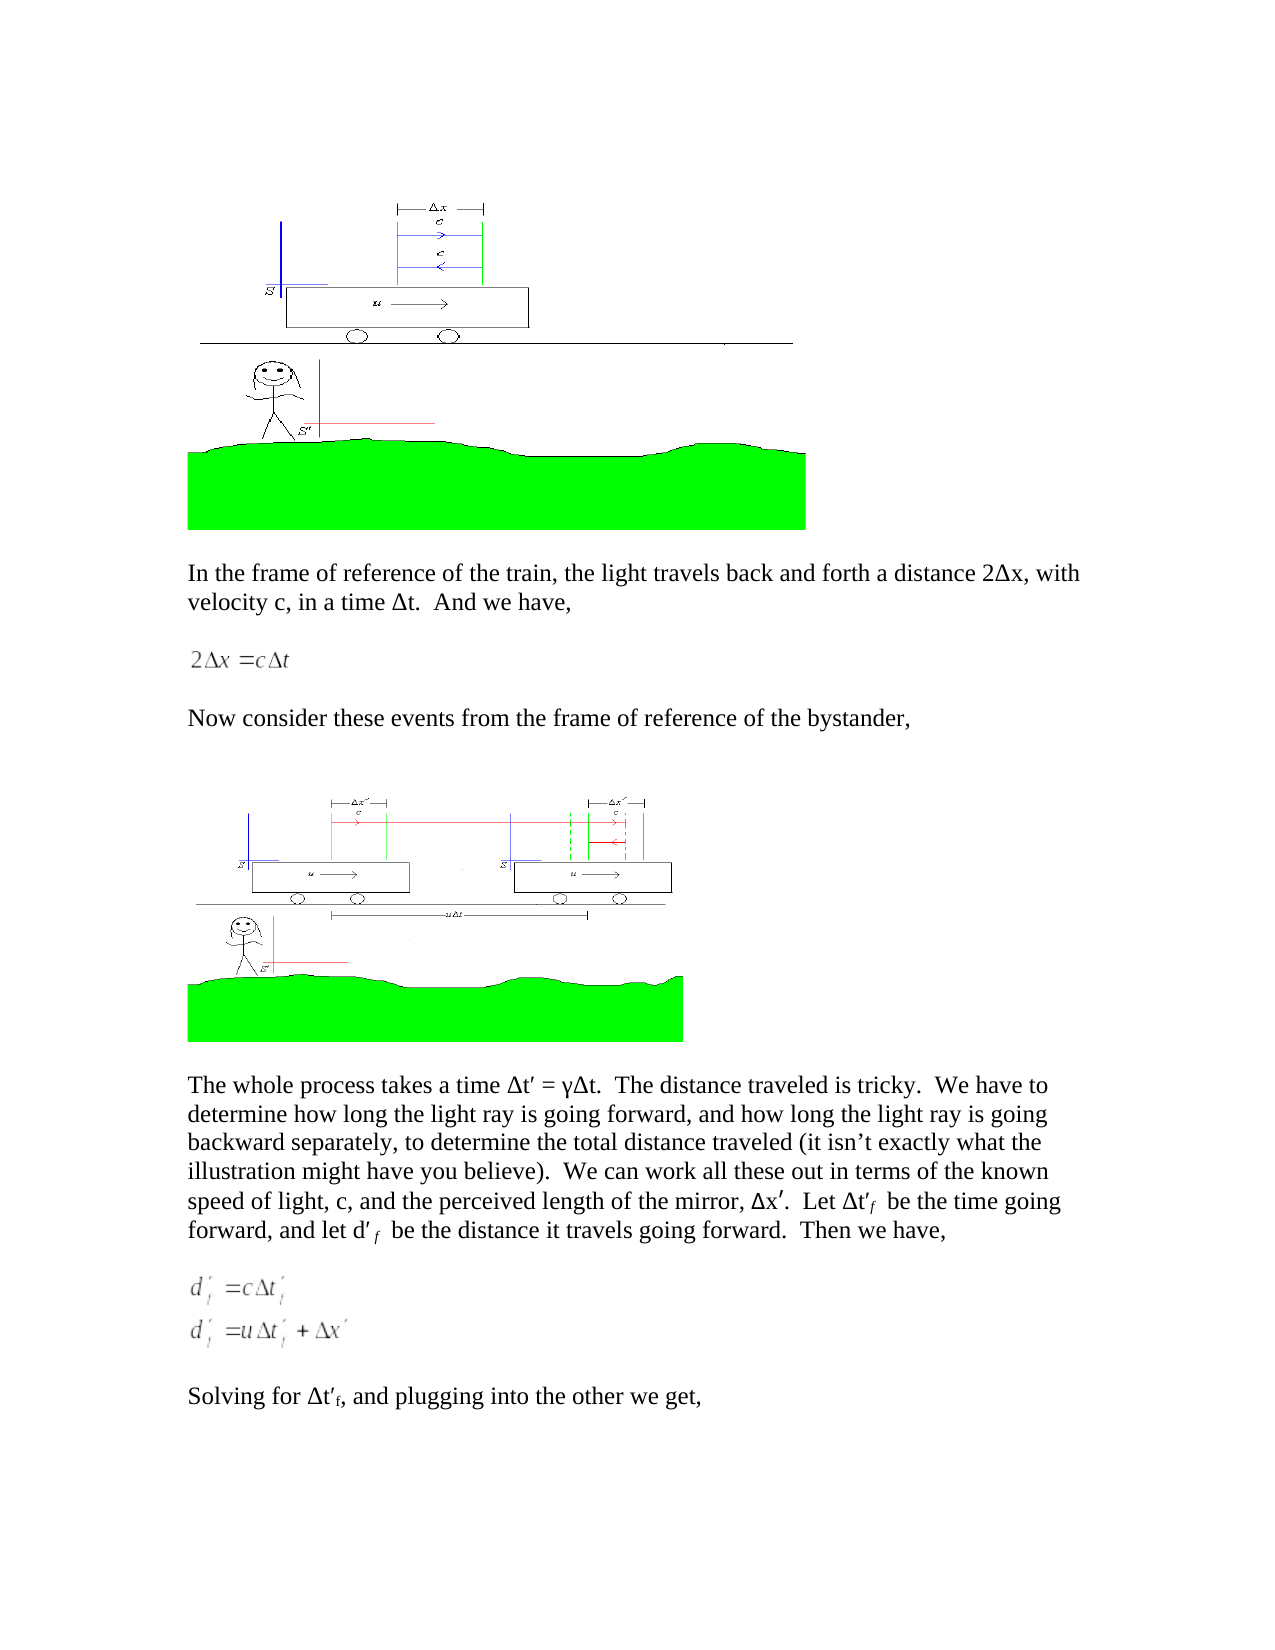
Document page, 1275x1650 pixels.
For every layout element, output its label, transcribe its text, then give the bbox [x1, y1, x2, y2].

picture [187, 150, 806, 530]
text Now consider these events from the frame of reference of the bystander, [187, 703, 1087, 732]
text In the frame of reference of the train, the light travels back and forth a distance 2Δx, with velocity c, in a time Δt. And we have, [187, 558, 1087, 616]
text Solving for Δt′f, and plugging into the other we get, [187, 1381, 1087, 1410]
text The whole process takes a time Δt′ = γΔt. The distance traveled is tricky. We have to determine how long the light ray is going forward, and how long the light ray is going backward separately, to determine the total distance traveled (it isn’t exactly what the illustration might have you believe). We can work all these out in terms of the known speed of light, c, and the perceived length of the mirror, Δxʹ. Let Δt′f be the time going forward, and let d′ f be the distance it travels going forward. Then we have, [187, 1070, 1087, 1244]
picture [187, 760, 683, 1042]
